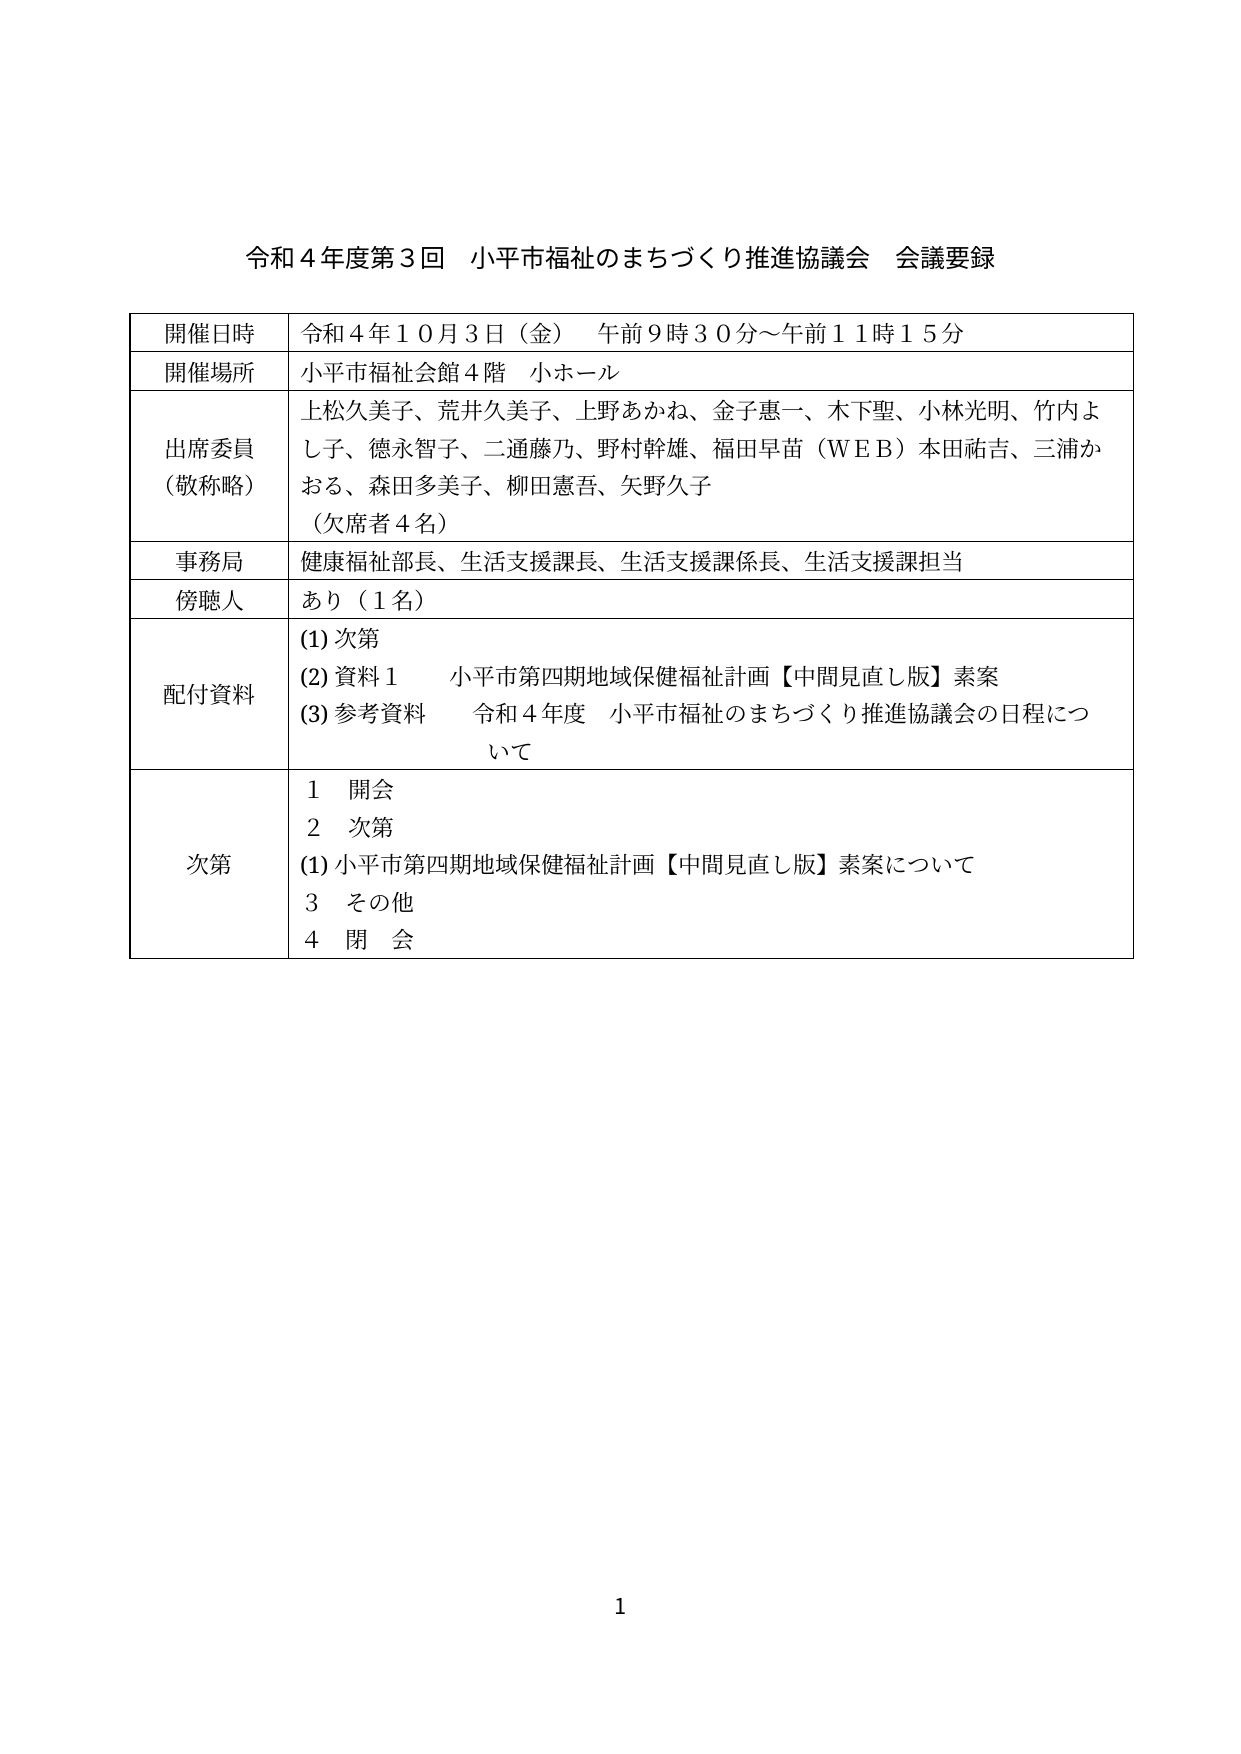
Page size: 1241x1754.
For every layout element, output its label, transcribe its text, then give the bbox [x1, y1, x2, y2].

table_cell 配付資料 [131, 619, 288, 769]
table_cell １ 開会 ２ 次第 (1) 小平市第四期地域保健福祉計画【中間見直し版】素案について ３ その他 ４ 閉 会 [289, 770, 1133, 957]
table_header 令和４年１０月３日（金） 午前９時３０分～午前１１時１５分 [289, 314, 1133, 351]
table_cell 開催場所 [131, 352, 288, 390]
text 令和４年度第３回 小平市福祉のまちづくり推進協議会 会議要録 [118, 238, 1122, 275]
table_cell 小平市福祉会館４階 小ホール [289, 352, 1133, 390]
table_cell 事務局 [131, 542, 288, 579]
table_cell 上松久美子、荒井久美子、上野あかね、金子惠一、木下聖、小林光明、竹内よし子、德永智子、二通藤乃、野村幹雄、福田早苗（ＷＥＢ）本田祐吉、三浦かおる、森田多美子、柳田憲吾、矢野久子 （欠席者４名） [289, 391, 1133, 541]
table_header 開催日時 [131, 314, 288, 351]
table_cell 出席委員 （敬称略） [131, 391, 288, 541]
table_cell あり（１名） [289, 580, 1133, 618]
table_cell (1) 次第 (2) 資料１ 小平市第四期地域保健福祉計画【中間見直し版】素案 (3) 参考資料 令和４年度 小平市福祉のまちづくり推進協議会の日程につ いて [289, 619, 1133, 769]
table_cell 次第 [131, 770, 288, 957]
table_cell 健康福祉部長、生活支援課長、生活支援課係長、生活支援課担当 [289, 542, 1133, 579]
table_cell 傍聴人 [131, 580, 288, 618]
